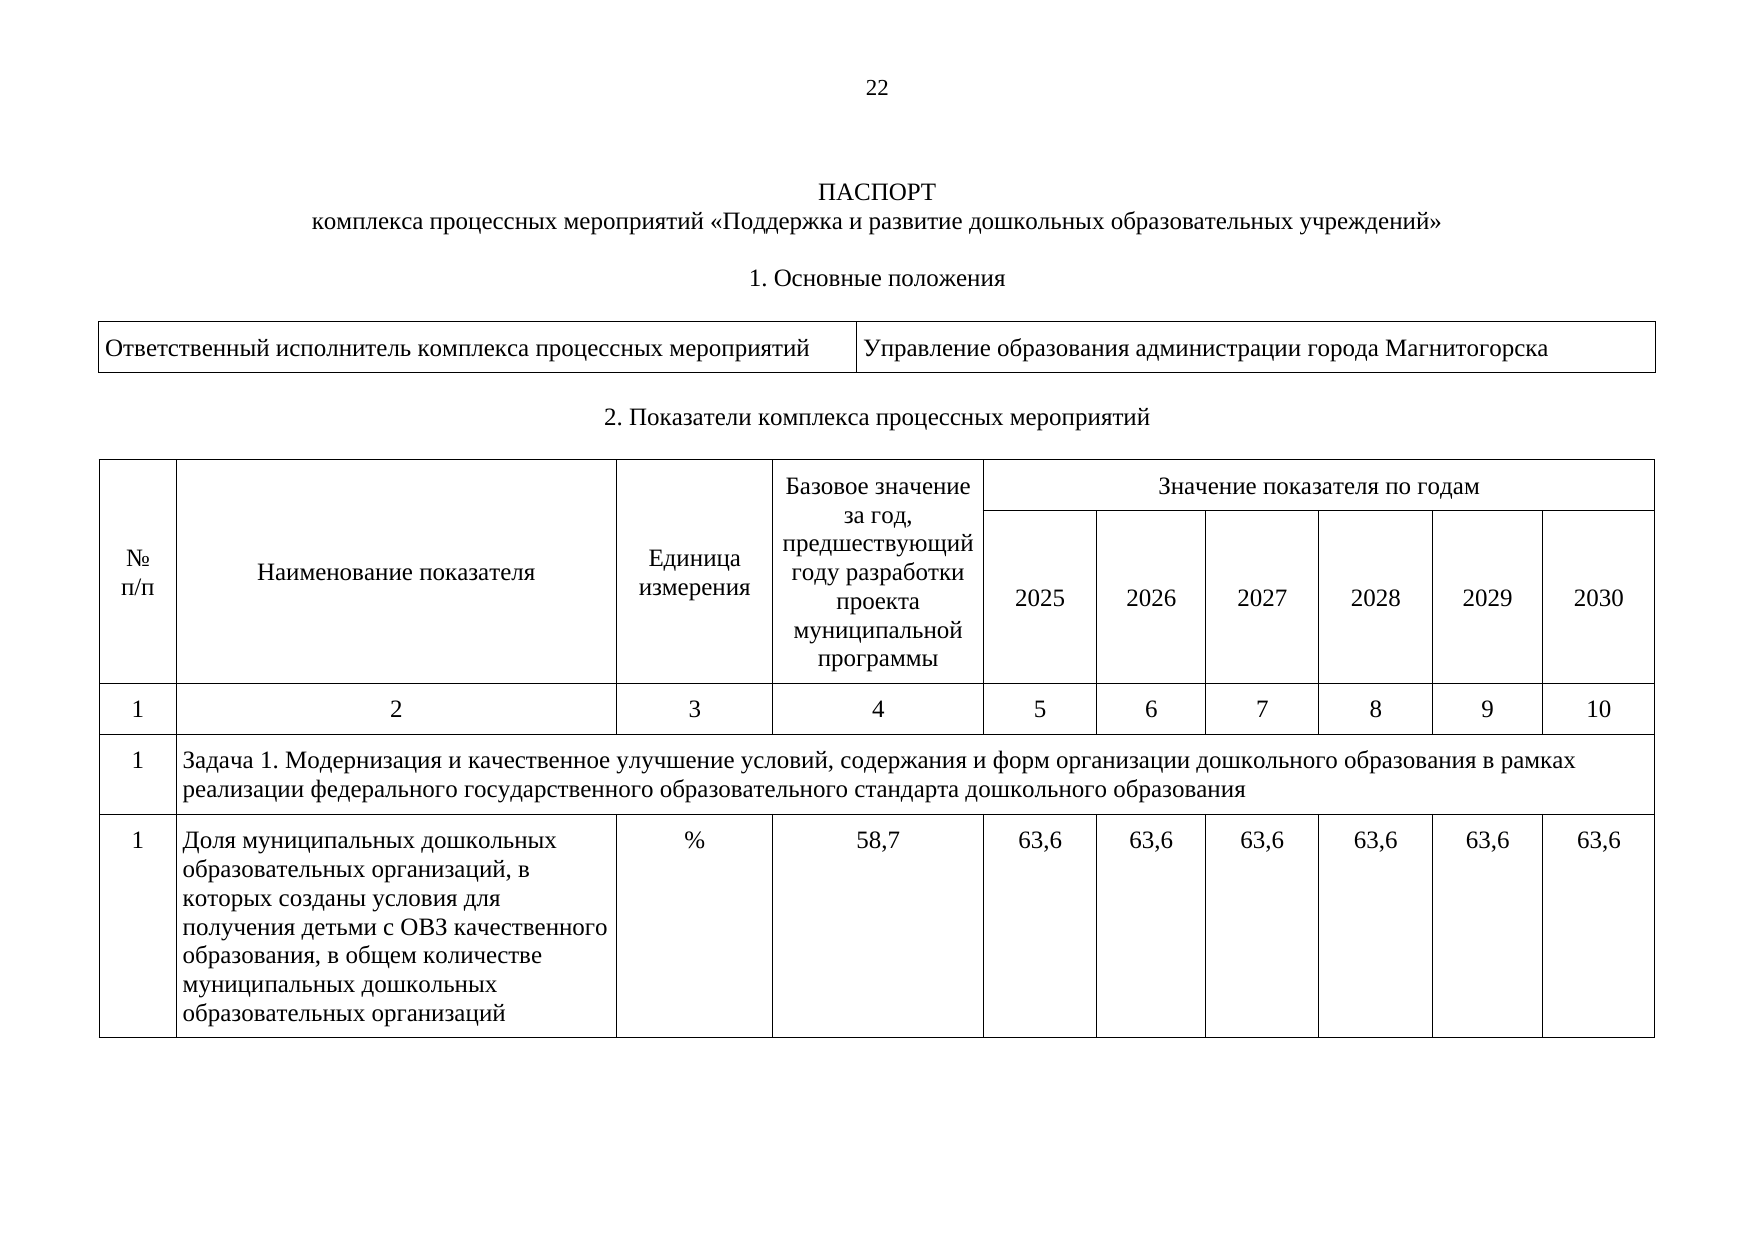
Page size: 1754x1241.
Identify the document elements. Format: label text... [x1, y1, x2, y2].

table_cell 2 [177, 684, 616, 734]
table_cell 58,7 [773, 815, 983, 1037]
table_header Ответственный исполнитель комплекса процессных мероприятий [99, 322, 856, 372]
table_cell 2028 [1319, 511, 1432, 683]
table_cell 9 [1433, 684, 1542, 734]
table_cell 63,6 [1097, 815, 1205, 1037]
table_header Базовое значение за год, предшествующий году разработки проекта муниципальной программы [773, 460, 983, 683]
table_cell 7 [1206, 684, 1318, 734]
table_cell 1 [100, 815, 176, 1037]
table_cell 63,6 [1433, 815, 1542, 1037]
table_cell 8 [1319, 684, 1432, 734]
text 2. Показатели комплекса процессных мероприятий [118, 402, 1636, 431]
table_cell 63,6 [1206, 815, 1318, 1037]
table_cell 1 [100, 684, 176, 734]
table_header Наименование показателя [177, 460, 616, 683]
table_cell 2026 [1097, 511, 1205, 683]
table_header Управление образования администрации города Магнитогорска [857, 322, 1655, 372]
table_cell 2027 [1206, 511, 1318, 683]
table_cell 2030 [1543, 511, 1654, 683]
table_header Единица измерения [617, 460, 772, 683]
text комплекса процессных мероприятий «Поддержка и развитие дошкольных образовательных учреждений» [118, 206, 1636, 235]
table_cell 4 [773, 684, 983, 734]
table_cell 1 [100, 735, 176, 814]
table_cell 2029 [1433, 511, 1542, 683]
table_cell % [617, 815, 772, 1037]
table_cell 6 [1097, 684, 1205, 734]
table_cell 2025 [984, 511, 1096, 683]
text 1. Основные положения [118, 263, 1636, 292]
text ПАСПОРТ [118, 177, 1636, 206]
table_cell 63,6 [984, 815, 1096, 1037]
table_cell Задача 1. Модернизация и качественное улучшение условий, содержания и форм организации дошкольного образования в рамках реализации федерального государственного образовательного стандарта дошкольного образования [177, 735, 1654, 814]
table_cell 10 [1543, 684, 1654, 734]
table_cell 63,6 [1319, 815, 1432, 1037]
table_cell 3 [617, 684, 772, 734]
table_cell 5 [984, 684, 1096, 734]
table_cell 63,6 [1543, 815, 1654, 1037]
table_cell Доля муниципальных дошкольных образовательных организаций, в которых созданы условия для получения детьми с ОВЗ качественного образования, в общем количестве муниципальных дошкольных образовательных организаций [177, 815, 616, 1037]
table_header № п/п [100, 460, 176, 683]
table_header Значение показателя по годам [984, 460, 1654, 510]
